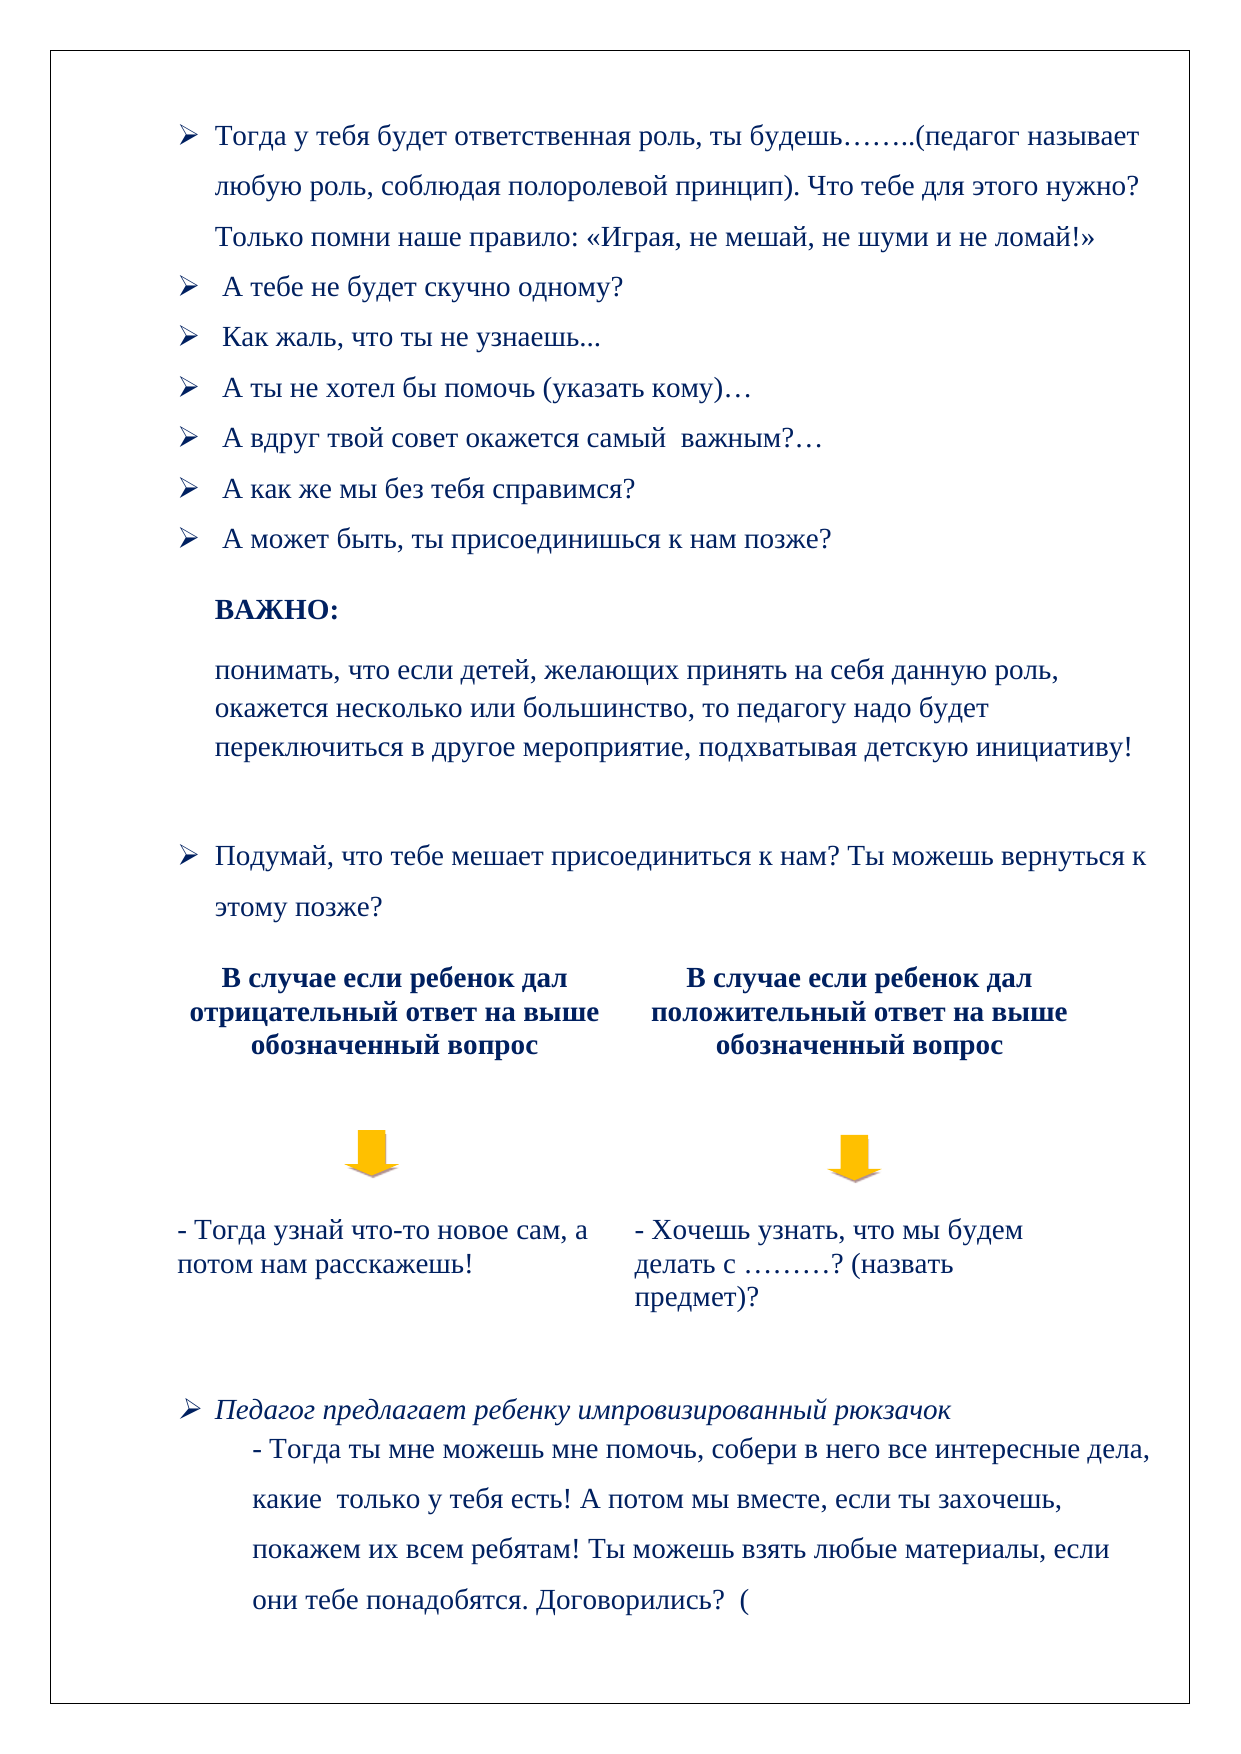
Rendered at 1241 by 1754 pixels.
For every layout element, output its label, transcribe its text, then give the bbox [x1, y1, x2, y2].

list Подумай, что тебе мешает присоединиться к нам? Ты можешь вернуться к этому позже? [177, 838, 1152, 922]
list Педагог предлагает ребенку импровизированный рюкзачок [177, 1392, 1152, 1426]
table_header В случае если ребенок дал отрицательный ответ на выше обозначенный вопрос [166, 960, 623, 1094]
table_cell [166, 1094, 623, 1212]
list А как же мы без тебя справимся? [177, 471, 1152, 504]
list А может быть, ты присоединишься к нам позже? [177, 521, 1152, 555]
table_cell - Тогда узнай что-то новое сам, а потом нам расскажешь! [166, 1213, 623, 1331]
list Тогда у тебя будет ответственная роль, ты будешь……..(педагог называет любую роль, соблюдая полоролевой принцип). Что тебе для этого нужно? Только помни наше правило: «Играя, не мешай, не шуми и не ломай!» [177, 118, 1152, 252]
list - Тогда ты мне можешь мне помочь, собери в него все интересные дела, какие только у тебя есть! А потом мы вместе, если ты захочешь, покажем их всем ребятам! Ты можешь взять любые материалы, если они тебе понадобятся. Договорились? ( [252, 1431, 1152, 1615]
table_header В случае если ребенок дал положительный ответ на выше обозначенный вопрос [623, 960, 1096, 1094]
list Как жаль, что ты не узнаешь... [177, 319, 1152, 353]
text понимать, что если детей, желающих принять на себя данную роль, окажется несколько или большинство, то педагогу надо будет переключиться в другое мероприятие, подхватывая детскую инициативу! [214, 652, 1152, 762]
list А тебе не будет скучно одному? [177, 269, 1152, 303]
list А вдруг твой совет окажется самый важным?… [177, 420, 1152, 454]
list А ты не хотел бы помочь (указать кому)… [177, 370, 1152, 403]
table_cell - Хочешь узнать, что мы будем делать с ………? (назвать предмет)? [623, 1213, 1096, 1331]
text ВАЖНО: [214, 592, 1152, 626]
table_cell [623, 1094, 1096, 1212]
